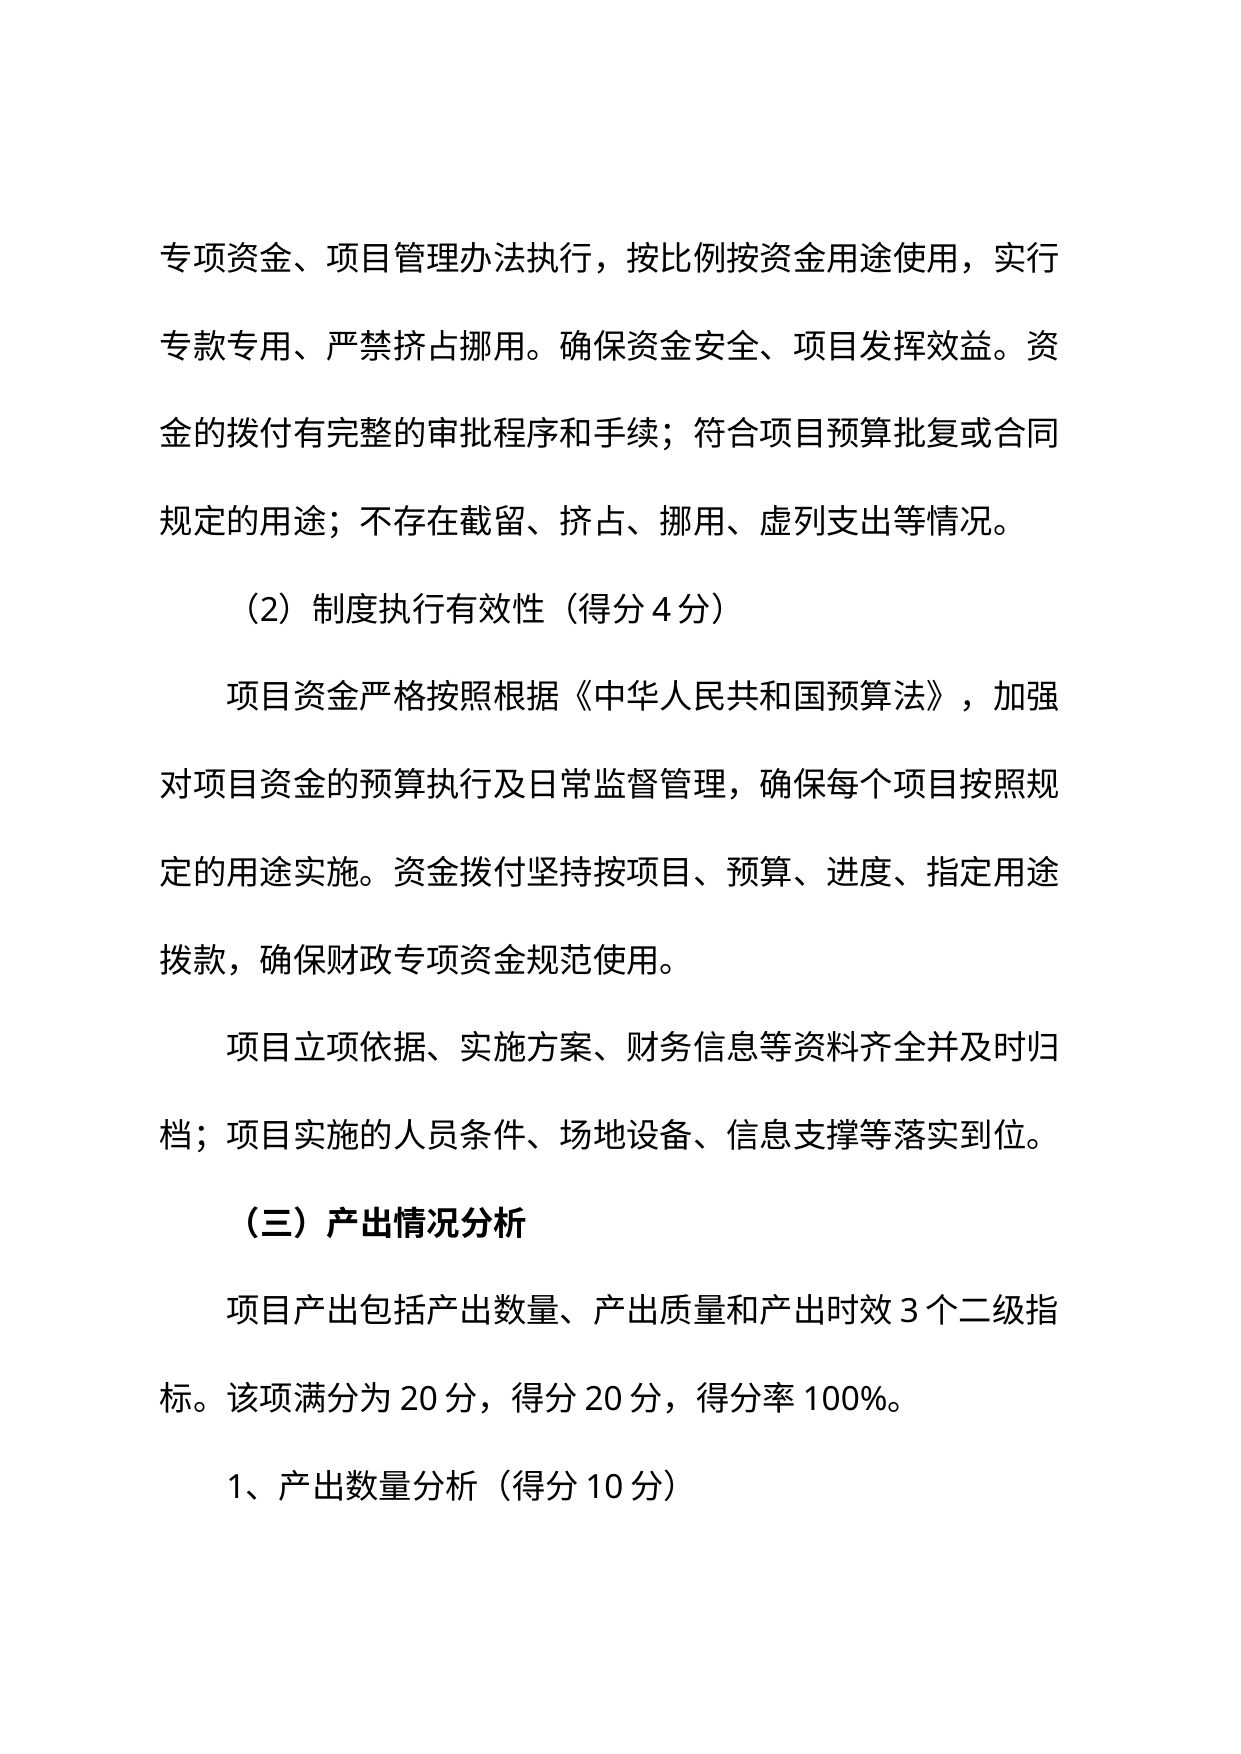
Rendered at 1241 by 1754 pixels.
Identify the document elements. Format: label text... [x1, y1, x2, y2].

text 项目立项依据、实施方案、财务信息等资料齐全并及时归档；项目实施的人员条件、场地设备、信息支撑等落实到位。 [159, 1001, 1081, 1177]
text 1、产出数量分析（得分10分） [159, 1440, 1081, 1528]
text （三）产出情况分析 [159, 1177, 1081, 1264]
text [159, 212, 1081, 563]
text 项目资金严格按照根据《中华人民共和国预算法》，加强对项目资金的预算执行及日常监督管理，确保每个项目按照规定的用途实施。资金拨付坚持按项目、预算、进度、指定用途拨款，确保财政专项资金规范使用。 [159, 651, 1081, 1001]
text （2）制度执行有效性（得分4分） [159, 563, 1081, 651]
text 项目产出包括产出数量、产出质量和产出时效3个二级指标。该项满分为20分，得分20分，得分率100%。 [159, 1264, 1081, 1440]
